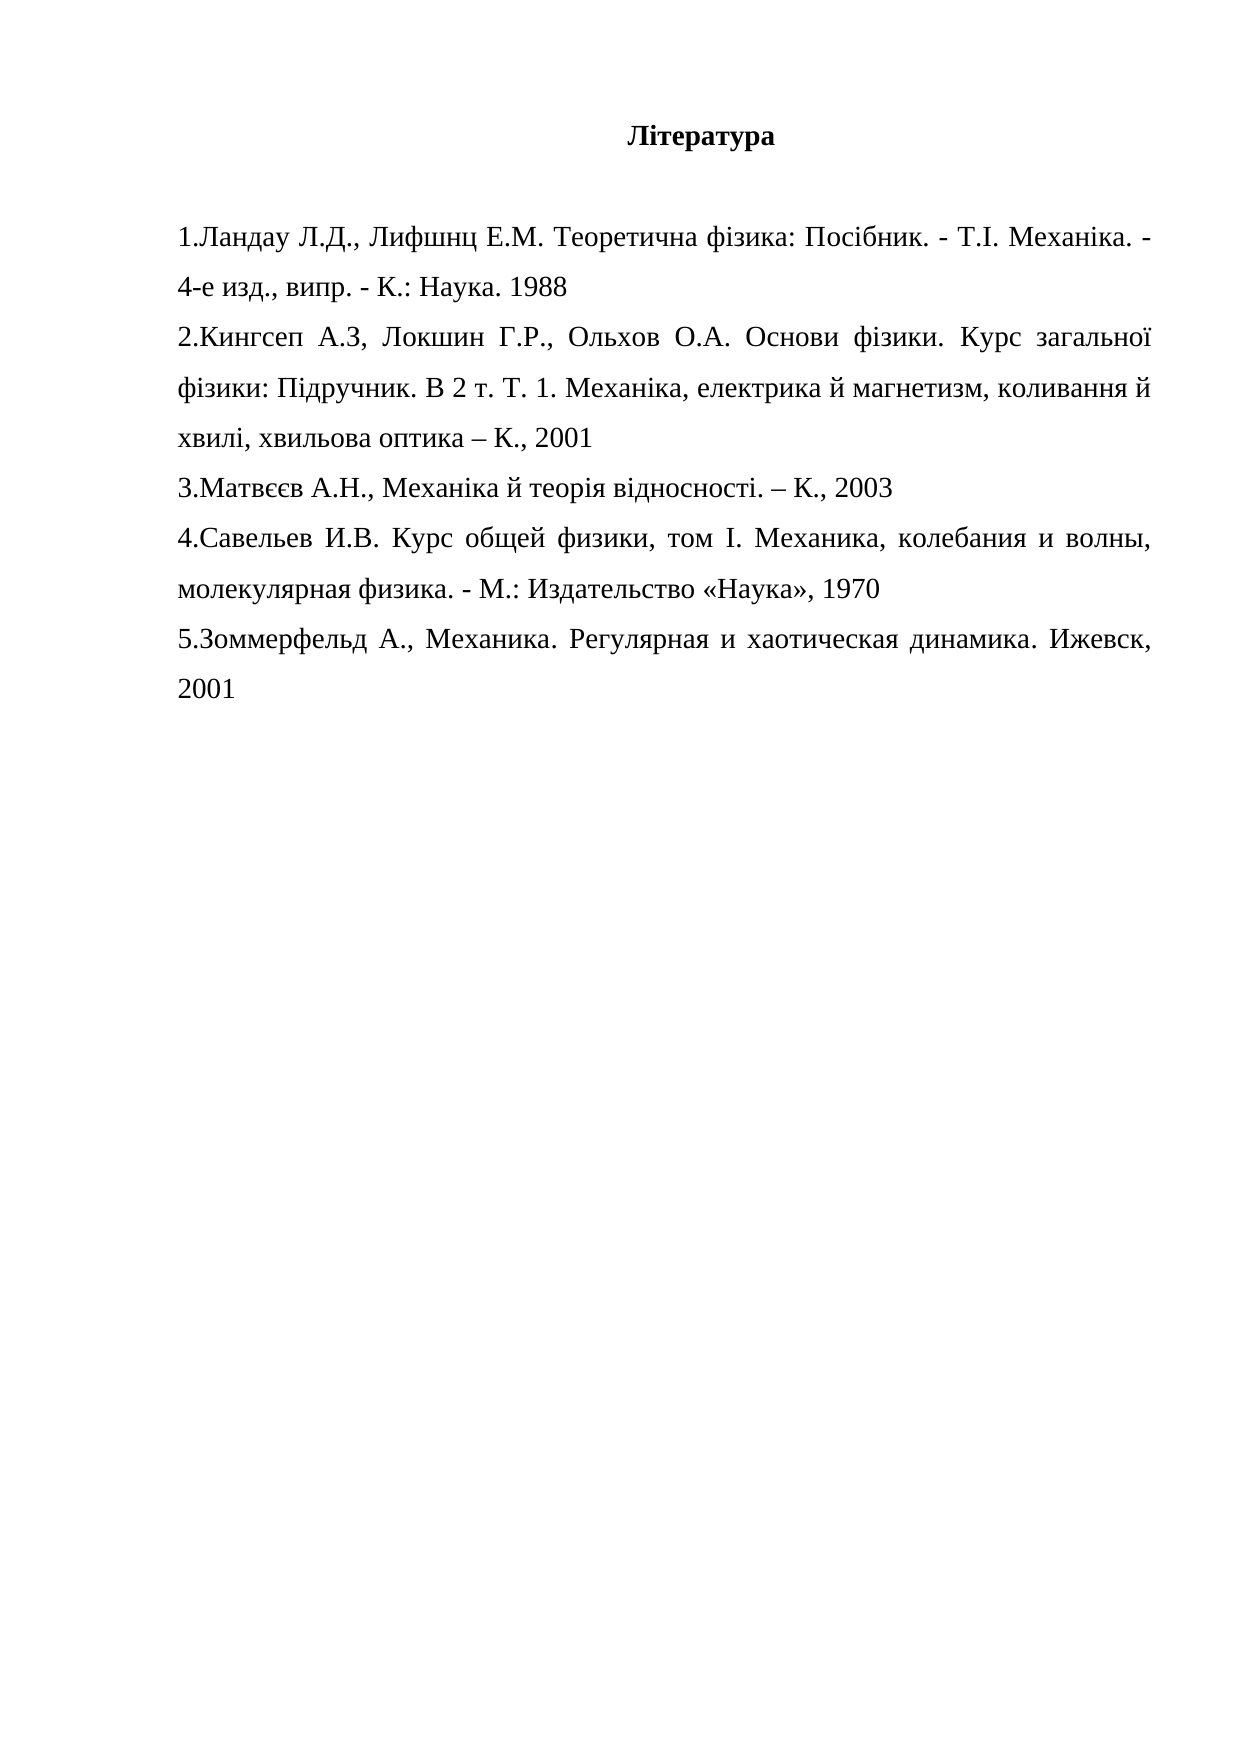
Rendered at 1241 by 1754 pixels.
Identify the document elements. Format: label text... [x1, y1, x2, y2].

text 2.Кингсеп А.З, Локшин Г.Р., Ольхов О.А. Основи фізики. Курс загальної фізики: Підручник. В 2 т. Т. 1. Механіка, електрика й магнетизм, коливання й хвилі, хвильова оптика – К., 2001 [177, 319, 1152, 453]
text 4.Савельев И.В. Курс общей физики, том I. Механика, колебания и волны, молекулярная физика. - М.: Издательство «Наука», 1970 [177, 521, 1152, 604]
text Література [177, 118, 1152, 152]
text 1.Ландау Л.Д., Лифшнц Е.М. Теоретична фізика: Посібник. - Т.I. Механіка. - 4-е изд., випр. - К.: Наука. 1988 [177, 219, 1152, 303]
text 3.Матвєєв А.Н., Механіка й теорія відносності. – К., 2003 [177, 470, 1152, 504]
text 5.Зоммерфельд А., Механика. Регулярная и хаотическая динамика. Ижевск, 2001 [177, 621, 1152, 705]
